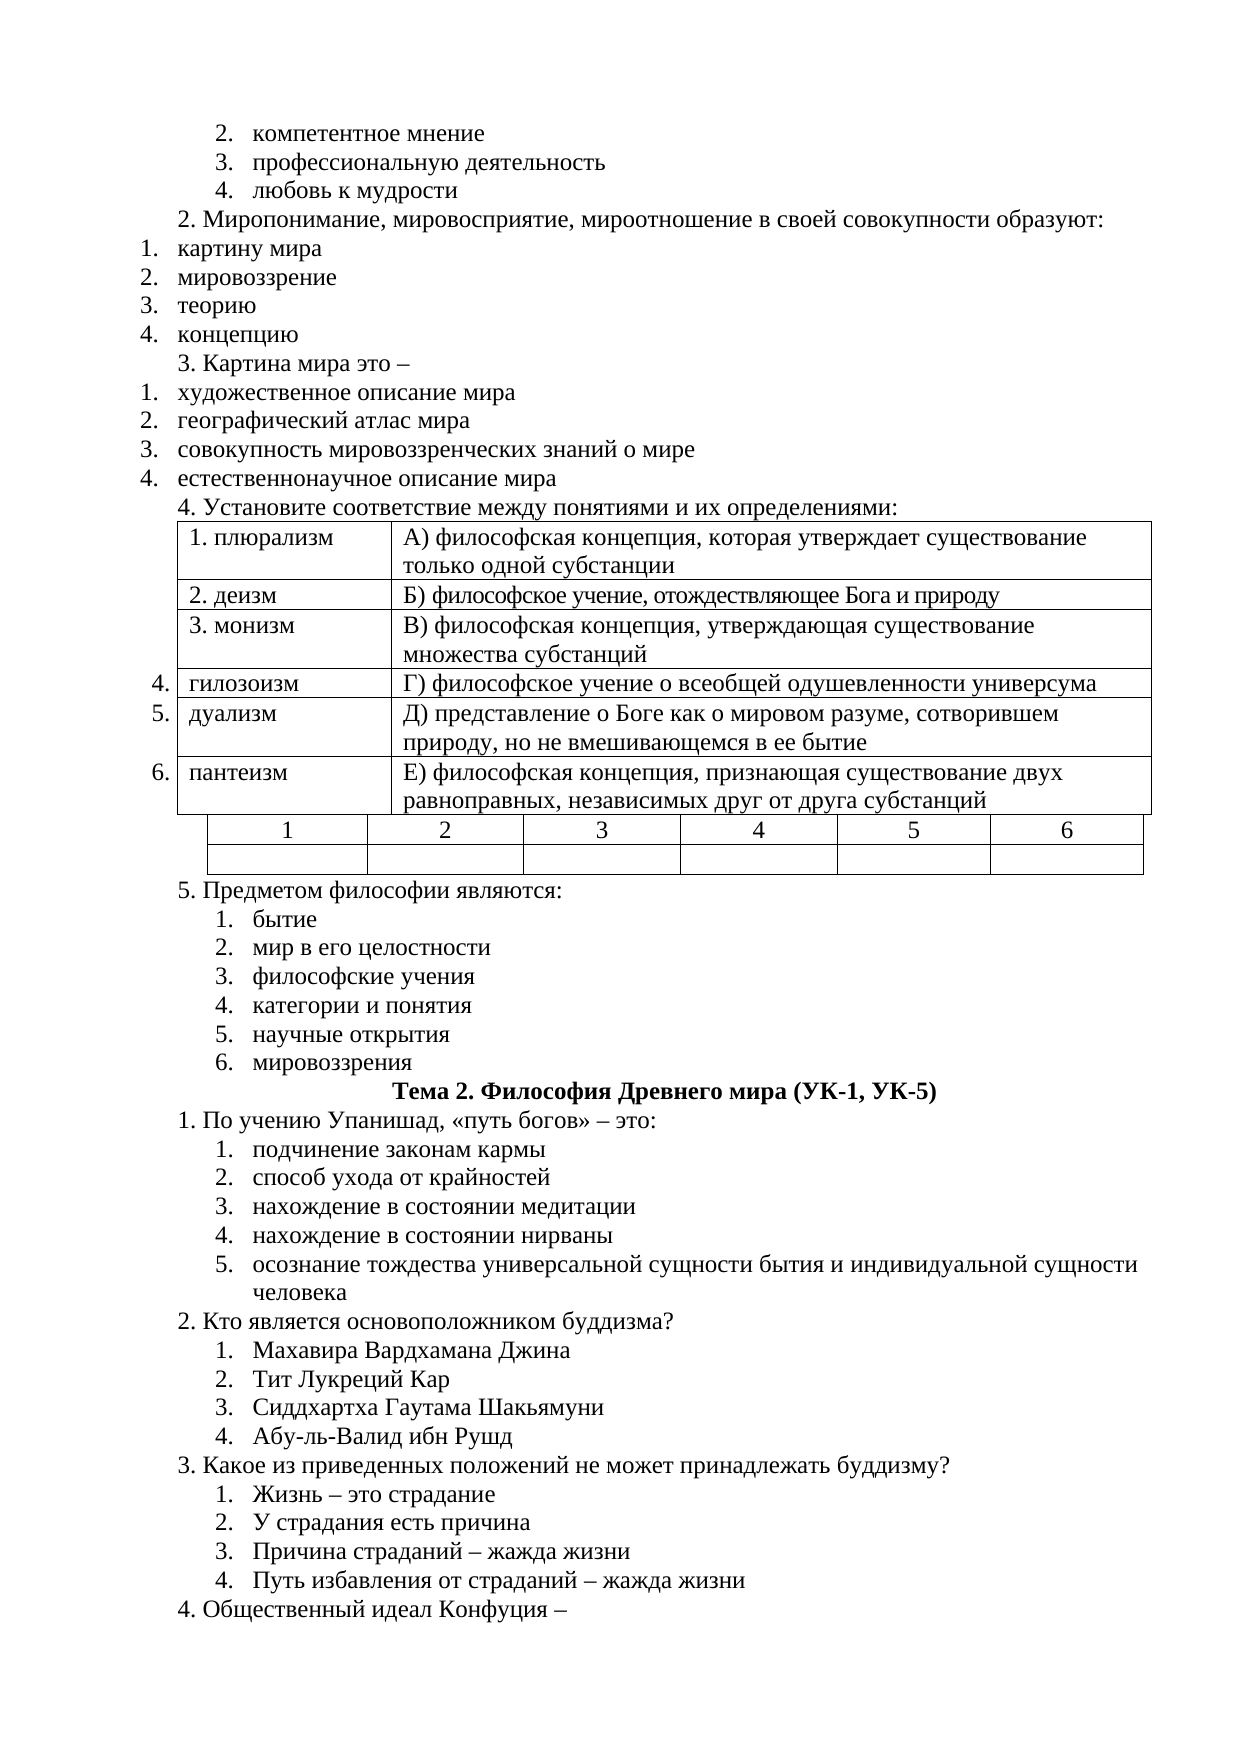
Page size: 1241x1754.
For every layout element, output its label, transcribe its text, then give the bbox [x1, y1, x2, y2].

table_cell 4 [681, 815, 837, 844]
table_cell [524, 845, 680, 874]
text 2. Миропонимание, мировосприятие, мироотношение в своей совокупности образуют: [177, 204, 1152, 233]
list картину мира [140, 233, 1152, 262]
table_cell пантеизм [178, 757, 391, 814]
list профессиональную деятельность [215, 147, 1152, 176]
table_cell В) философская концепция, утверждающая существование множества субстанций [392, 610, 1151, 667]
list географический атлас мира [140, 406, 1152, 434]
list научные открытия [215, 1019, 1152, 1047]
text 4. Установите соответствие между понятиями и их определениями: [177, 492, 1152, 521]
table_cell Д) представление о Боге как о мировом разуме, сотворившем природу, но не вмешивающемся в ее бытие [392, 698, 1151, 756]
list Абу-ль-Валид ибн Рушд [215, 1421, 1152, 1450]
text 1. По учению Упанишад, «путь богов» – это: [177, 1105, 1152, 1134]
list теорию [140, 291, 1152, 319]
text 3. Картина мира это – [177, 348, 1152, 377]
list подчинение законам кармы [215, 1134, 1152, 1162]
list концепцию [140, 319, 1152, 348]
table_cell 2. деизм [178, 580, 391, 609]
list художественное описание мира [140, 377, 1152, 406]
list осознание тождества универсальной сущности бытия и индивидуальной сущности человека [215, 1249, 1152, 1306]
list способ ухода от крайностей [215, 1162, 1152, 1191]
table_cell Е) философская концепция, признающая существование двух равноправных, независимых друг от друга субстанций [392, 757, 1151, 814]
list компетентное мнение [215, 118, 1152, 147]
table_cell дуализм [178, 698, 391, 756]
list мировоззрения [215, 1047, 1152, 1076]
table_cell [681, 845, 837, 874]
list Путь избавления от страданий – жажда жизни [215, 1565, 1152, 1594]
table_cell Г) философское учение о всеобщей одушевленности универсума [392, 669, 1151, 697]
list мировоззрение [140, 262, 1152, 291]
list Причина страданий – жажда жизни [215, 1536, 1152, 1565]
list категории и понятия [215, 990, 1152, 1019]
list совокупность мировоззренческих знаний о мире [140, 434, 1152, 463]
table_cell 6 [991, 815, 1143, 844]
table_cell 3. монизм [178, 610, 391, 667]
list философские учения [215, 961, 1152, 990]
text 2. Кто является основоположником буддизма? [177, 1306, 1152, 1335]
list мир в его целостности [215, 932, 1152, 961]
text Тема 2. Философия Древнего мира (УК-1, УК-5) [177, 1076, 1152, 1105]
table_cell гилозоизм [178, 669, 391, 697]
list Махавира Вардхамана Джина [215, 1335, 1152, 1364]
list нахождение в состоянии нирваны [215, 1220, 1152, 1249]
list бытие [215, 904, 1152, 932]
table_header 1. плюрализм [178, 522, 391, 579]
table_header А) философская концепция, которая утверждает существование только одной субстанции [392, 522, 1151, 579]
list любовь к мудрости [215, 176, 1152, 204]
table_cell 1 [208, 815, 367, 844]
table_cell [208, 845, 367, 874]
list Сиддхартха Гаутама Шакьямуни [215, 1392, 1152, 1421]
list естественнонаучное описание мира [140, 463, 1152, 492]
text 4. Общественный идеал Конфуция – [177, 1594, 1152, 1622]
list Тит Лукреций Кар [215, 1364, 1152, 1392]
table_cell [991, 845, 1143, 874]
table_cell [838, 845, 990, 874]
text 3. Какое из приведенных положений не может принадлежать буддизму? [177, 1450, 1152, 1479]
list Жизнь – это страдание [215, 1479, 1152, 1507]
table_cell 5 [838, 815, 990, 844]
table_cell [368, 845, 523, 874]
list нахождение в состоянии медитации [215, 1191, 1152, 1220]
list У страдания есть причина [215, 1507, 1152, 1536]
text 5. Предметом философии являются: [177, 875, 1152, 904]
table_cell Б) философское учение, отождествляющее Бога и природу [392, 580, 1151, 609]
table_cell 3 [524, 815, 680, 844]
table_cell 2 [368, 815, 523, 844]
